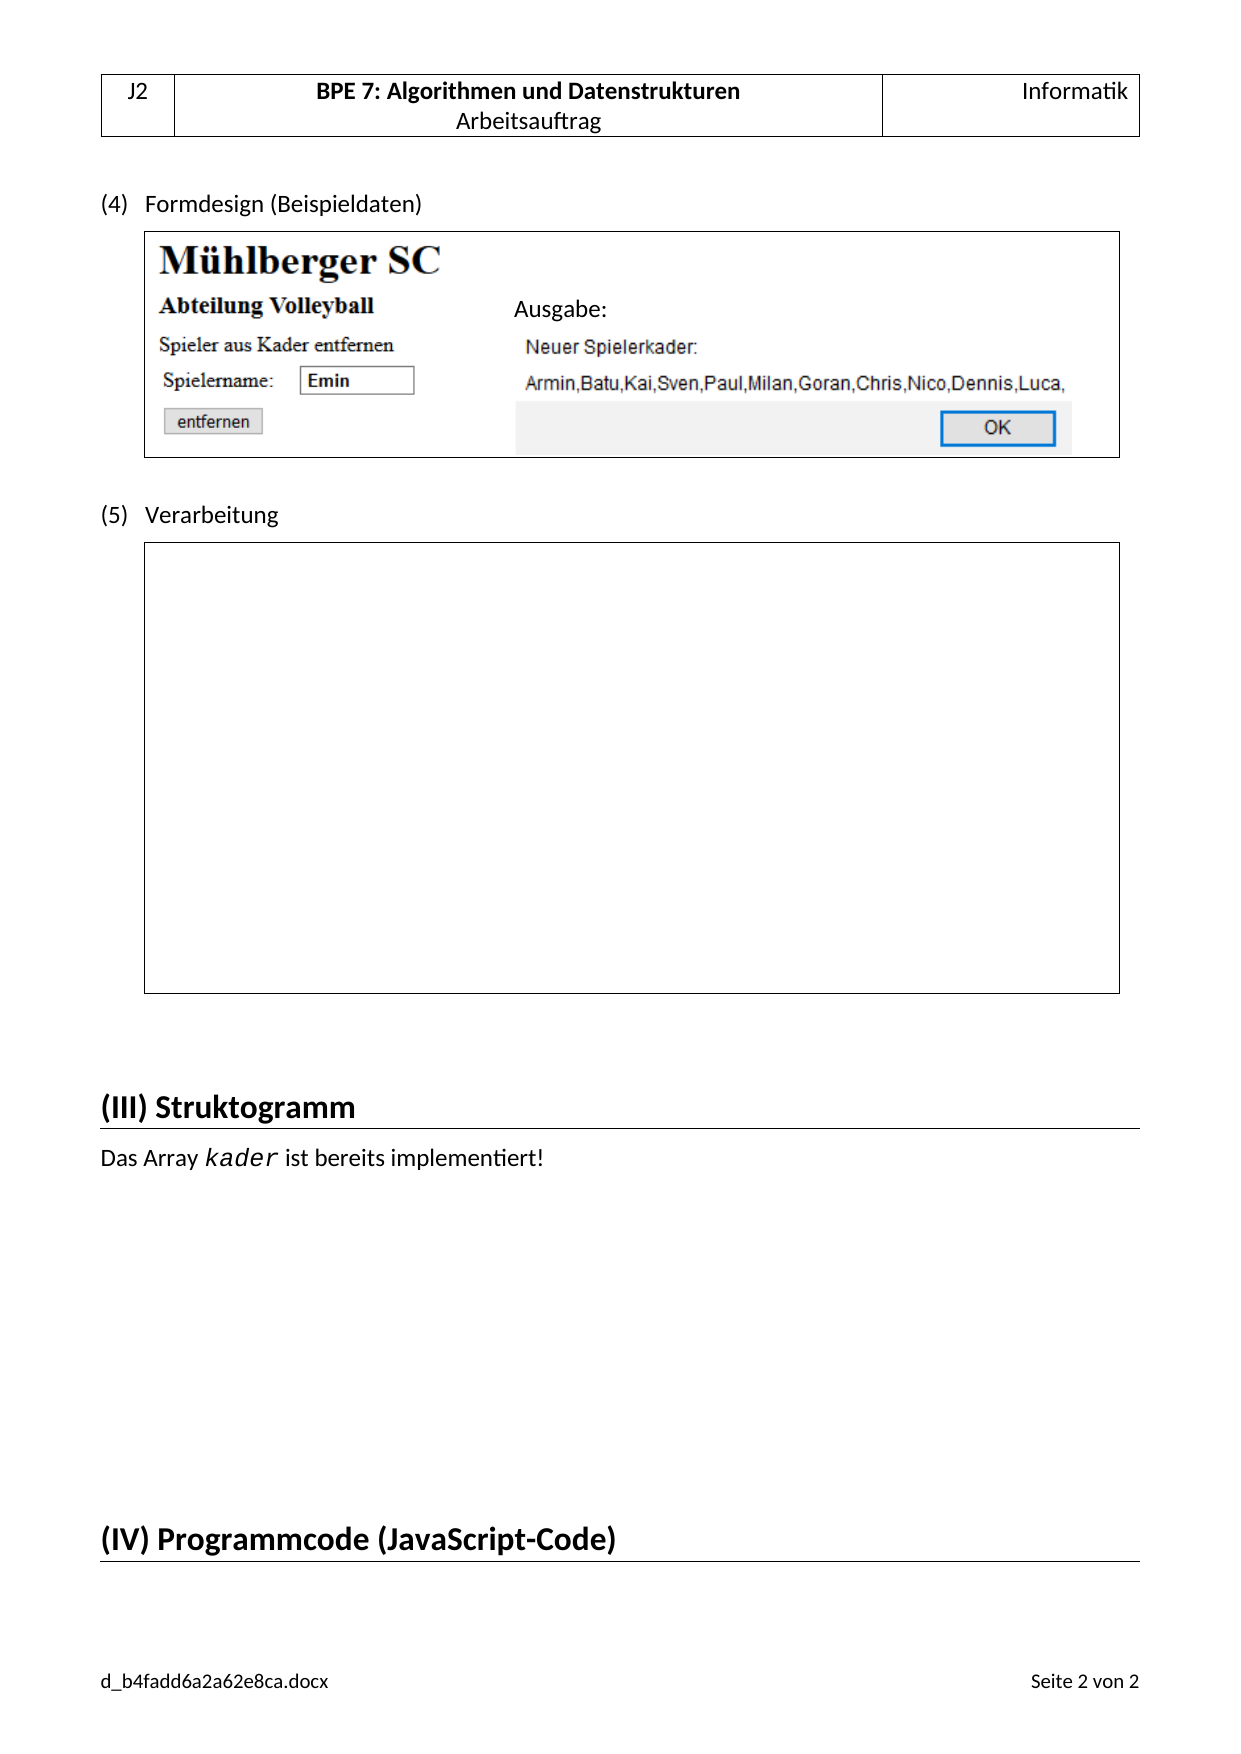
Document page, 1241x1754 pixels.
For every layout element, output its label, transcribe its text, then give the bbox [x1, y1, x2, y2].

text (III) Struktogramm [100, 1086, 1140, 1128]
text Das Array kader ist bereits implementiert! [100, 1142, 1140, 1174]
picture [151, 237, 449, 445]
list Verarbeitung [100, 499, 1140, 529]
text (IV) Programmcode (JavaScript-Code) [100, 1518, 1140, 1561]
picture [515, 332, 1072, 455]
list Formdesign (Beispieldaten) [100, 188, 1140, 218]
table_header [145, 543, 1119, 993]
table_header Ausgabe: [145, 232, 1119, 457]
